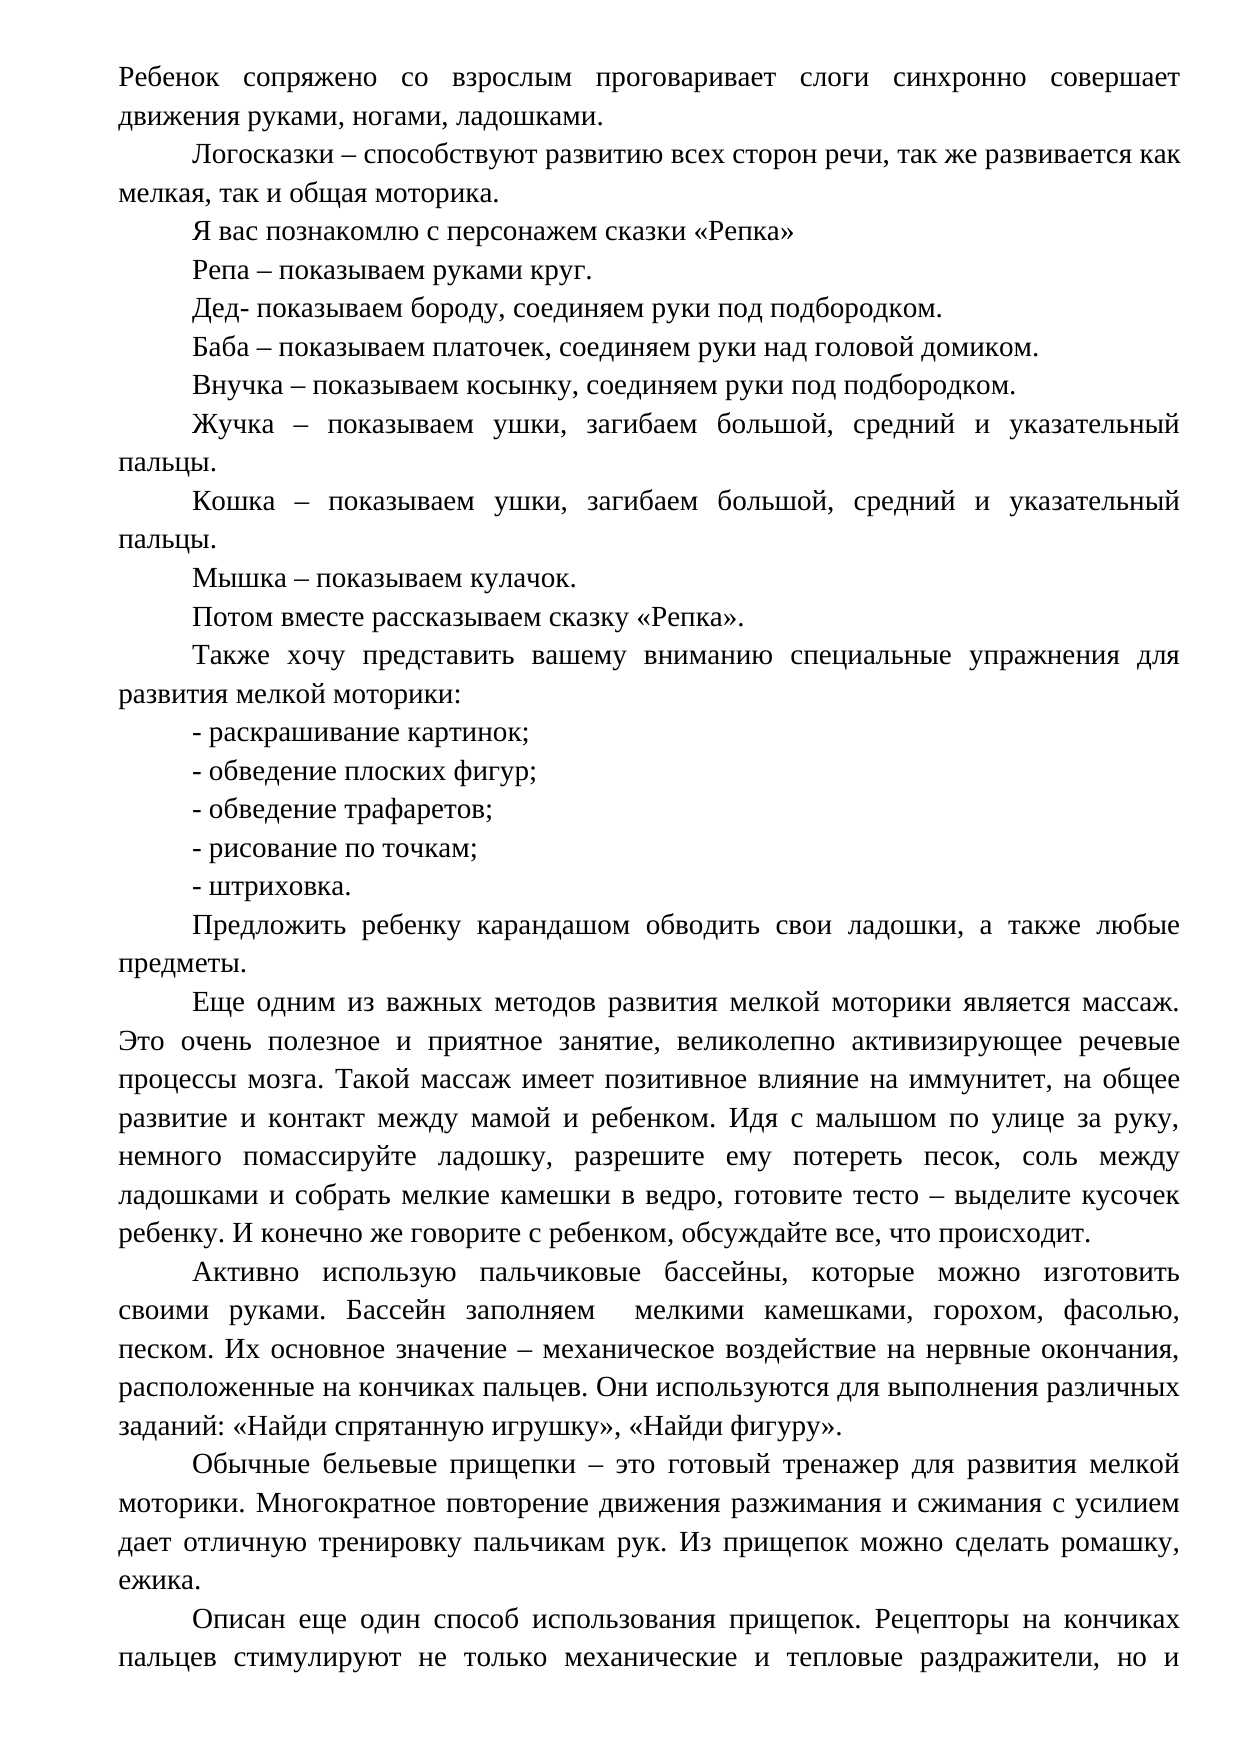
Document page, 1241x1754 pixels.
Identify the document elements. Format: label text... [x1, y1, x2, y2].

text - обведение плоских фигур; [118, 753, 1181, 786]
text Баба – показываем платочек, соединяем руки над головой домиком. [118, 329, 1181, 362]
text Я вас познакомлю с персонажем сказки «Репка» [118, 213, 1181, 247]
text Дед- показываем бороду, соединяем руки под подбородком. [118, 290, 1181, 324]
text Потом вместе рассказываем сказку «Репка». [118, 599, 1181, 632]
text - обведение трафаретов; [118, 791, 1181, 825]
text Мышка – показываем кулачок. [118, 560, 1181, 594]
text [118, 1601, 1181, 1673]
text Обычные бельевые прищепки – это готовый тренажер для развития мелкой моторики. Многократное повторение движения разжимания и сжимания с усилием дает отличную тренировку пальчикам рук. Из прищепок можно сделать ромашку, ежика. [118, 1447, 1181, 1596]
text Кошка – показываем ушки, загибаем большой, средний и указательный пальцы. [118, 483, 1181, 555]
text - рисование по точкам; [118, 830, 1181, 863]
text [118, 59, 1181, 131]
text Активно использую пальчиковые бассейны, которые можно изготовить своими руками. Бассейн заполняем мелкими камешками, горохом, фасолью, песком. Их основное значение – механическое воздействие на нервные окончания, расположенные на кончиках пальцев. Они используются для выполнения различных заданий: «Найди спрятанную игрушку», «Найди фигуру». [118, 1254, 1181, 1442]
text Также хочу представить вашему вниманию специальные упражнения для развития мелкой моторики: [118, 637, 1181, 709]
text Логосказки – способствуют развитию всех сторон речи, так же развивается как мелкая, так и общая моторика. [118, 136, 1181, 208]
text Жучка – показываем ушки, загибаем большой, средний и указательный пальцы. [118, 406, 1181, 478]
text Еще одним из важных методов развития мелкой моторики является массаж. Это очень полезное и приятное занятие, великолепно активизирующее речевые процессы мозга. Такой массаж имеет позитивное влияние на иммунитет, на общее развитие и контакт между мамой и ребенком. Идя с малышом по улице за руку, немного помассируйте ладошку, разрешите ему потереть песок, соль между ладошками и собрать мелкие камешки в ведро, готовите тесто – выделите кусочек ребенку. И конечно же говорите с ребенком, обсуждайте все, что происходит. [118, 984, 1181, 1249]
text Репа – показываем руками круг. [118, 252, 1181, 285]
text Внучка – показываем косынку, соединяем руки под подбородком. [118, 367, 1181, 401]
text Предложить ребенку карандашом обводить свои ладошки, а также любые предметы. [118, 907, 1181, 979]
text - штриховка. [118, 868, 1181, 902]
text - раскрашивание картинок; [118, 714, 1181, 748]
